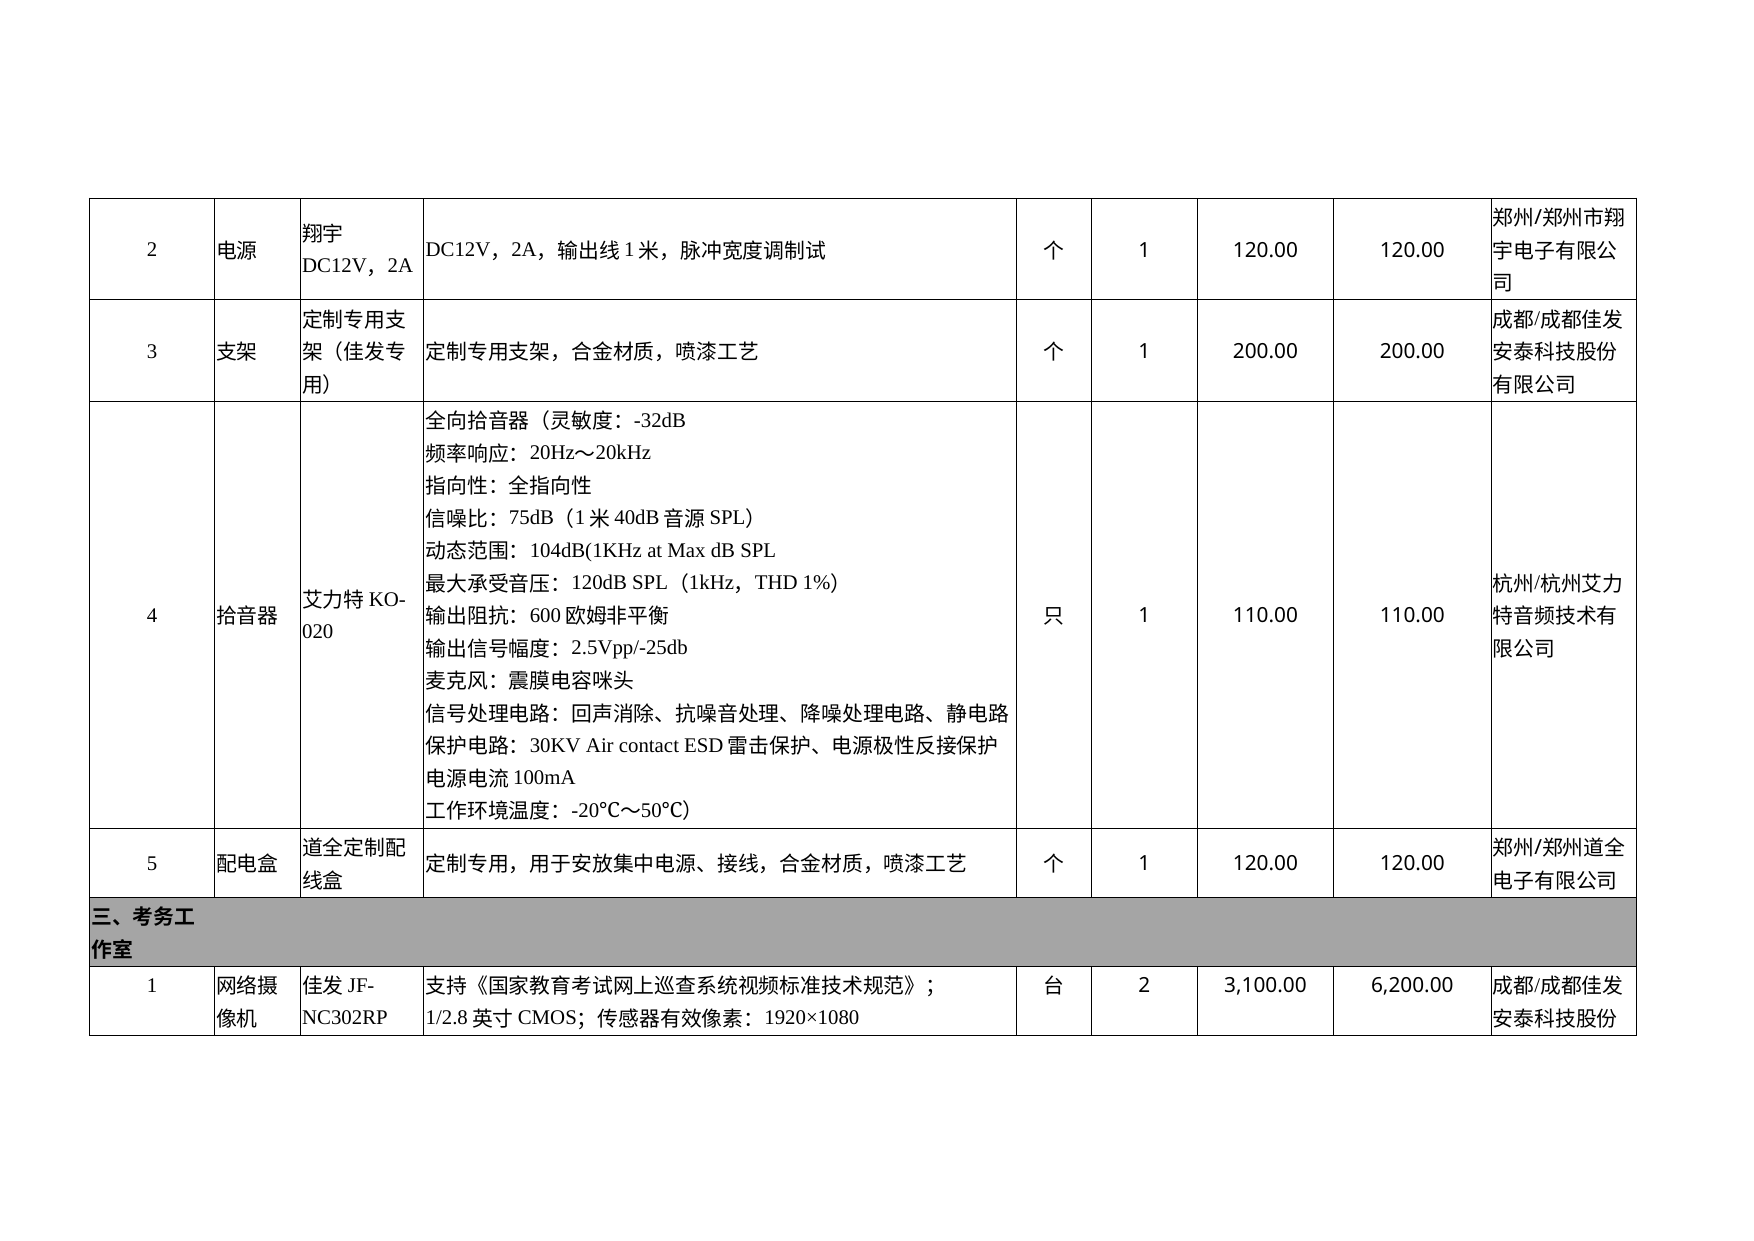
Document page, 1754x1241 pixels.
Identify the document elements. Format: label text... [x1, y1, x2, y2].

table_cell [424, 967, 1016, 1035]
table_cell [1333, 898, 1491, 966]
table_cell [1491, 898, 1636, 966]
table_cell 定制专用支架，合金材质，喷漆工艺 [424, 300, 1016, 401]
table_cell 艾力特KO-020 [301, 402, 423, 828]
table_cell 2 [90, 199, 214, 299]
table_cell 个 [1017, 199, 1091, 299]
table_cell 网络摄像机 [215, 967, 300, 1035]
table_cell 200.00 [1198, 300, 1333, 401]
table_cell 成都/成都佳发安泰科技股份有限公司 [1492, 300, 1636, 401]
table_cell [300, 898, 424, 966]
table_cell 只 [1017, 402, 1091, 828]
table_cell 1 [1092, 300, 1197, 401]
table_cell 5 [90, 829, 214, 897]
table_cell 支架 [215, 300, 300, 401]
table_cell 6,200.00 [1334, 967, 1491, 1035]
table_cell 道全定制配线盒 [301, 829, 423, 897]
table_cell 3 [90, 300, 214, 401]
table_cell 110.00 [1198, 402, 1333, 828]
table_cell [1016, 898, 1091, 966]
table_cell 1 [1092, 199, 1197, 299]
table_cell 台 [1017, 967, 1091, 1035]
table_cell 个 [1017, 829, 1091, 897]
table_cell DC12V，2A，输出线1米，脉冲宽度调制试 [424, 199, 1016, 299]
table_cell [1091, 898, 1197, 966]
table_cell 1 [90, 967, 214, 1035]
table_cell 120.00 [1198, 829, 1333, 897]
table_cell 1 [1092, 402, 1197, 828]
table_cell 3,100.00 [1198, 967, 1333, 1035]
table_cell [424, 898, 1016, 966]
table_cell 4 [90, 402, 214, 828]
table_cell 120.00 [1334, 199, 1491, 299]
table_cell 翔宇DC12V，2A [301, 199, 423, 299]
table_cell 配电盒 [215, 829, 300, 897]
table_cell 郑州/郑州道全电子有限公司 [1492, 829, 1636, 897]
table_cell 成都/成都佳发安泰科技股份有限公司 [1492, 967, 1636, 1035]
table_cell 120.00 [1334, 829, 1491, 897]
table_cell 郑州/郑州市翔宇电子有限公司 [1492, 199, 1636, 299]
table_cell 拾音器 [215, 402, 300, 828]
table_cell 200.00 [1334, 300, 1491, 401]
table_cell 1 [1092, 829, 1197, 897]
table_cell 杭州/杭州艾力特音频技术有限公司 [1492, 402, 1636, 828]
table_cell 定制专用，用于安放集中电源、接线，合金材质，喷漆工艺 [424, 829, 1016, 897]
table_cell [1197, 898, 1333, 966]
table_cell 佳发JF-NC302RP [301, 967, 423, 1035]
table_cell 三、考务工作室 [90, 898, 214, 966]
table_cell [214, 898, 300, 966]
table_cell 电源 [215, 199, 300, 299]
table_cell 定制专用支架（佳发专用） [301, 300, 423, 401]
table_cell 110.00 [1334, 402, 1491, 828]
table_cell 2 [1092, 967, 1197, 1035]
table_cell 个 [1017, 300, 1091, 401]
table_cell 120.00 [1198, 199, 1333, 299]
table_cell 全向拾音器（灵敏度：-32dB 频率响应：20Hz～20kHz 指向性：全指向性 信噪比：75dB（1米40dB音源SPL） 动态范围：104dB(1KHz at Max dB SPL 最大承受音压：120dB SPL（1kHz，THD 1%） 输出阻抗：600欧姆非平衡 输出信号幅度：2.5Vpp/-25db 麦克风：震膜电容咪头 信号处理电路：回声消除、抗噪音处理、降噪处理电路、静电路 保护电路：30KV Air contact ESD雷击保护、电源极性反接保护 电源电流100mA 工作环境温度：-20℃～50℃） [424, 402, 1016, 828]
